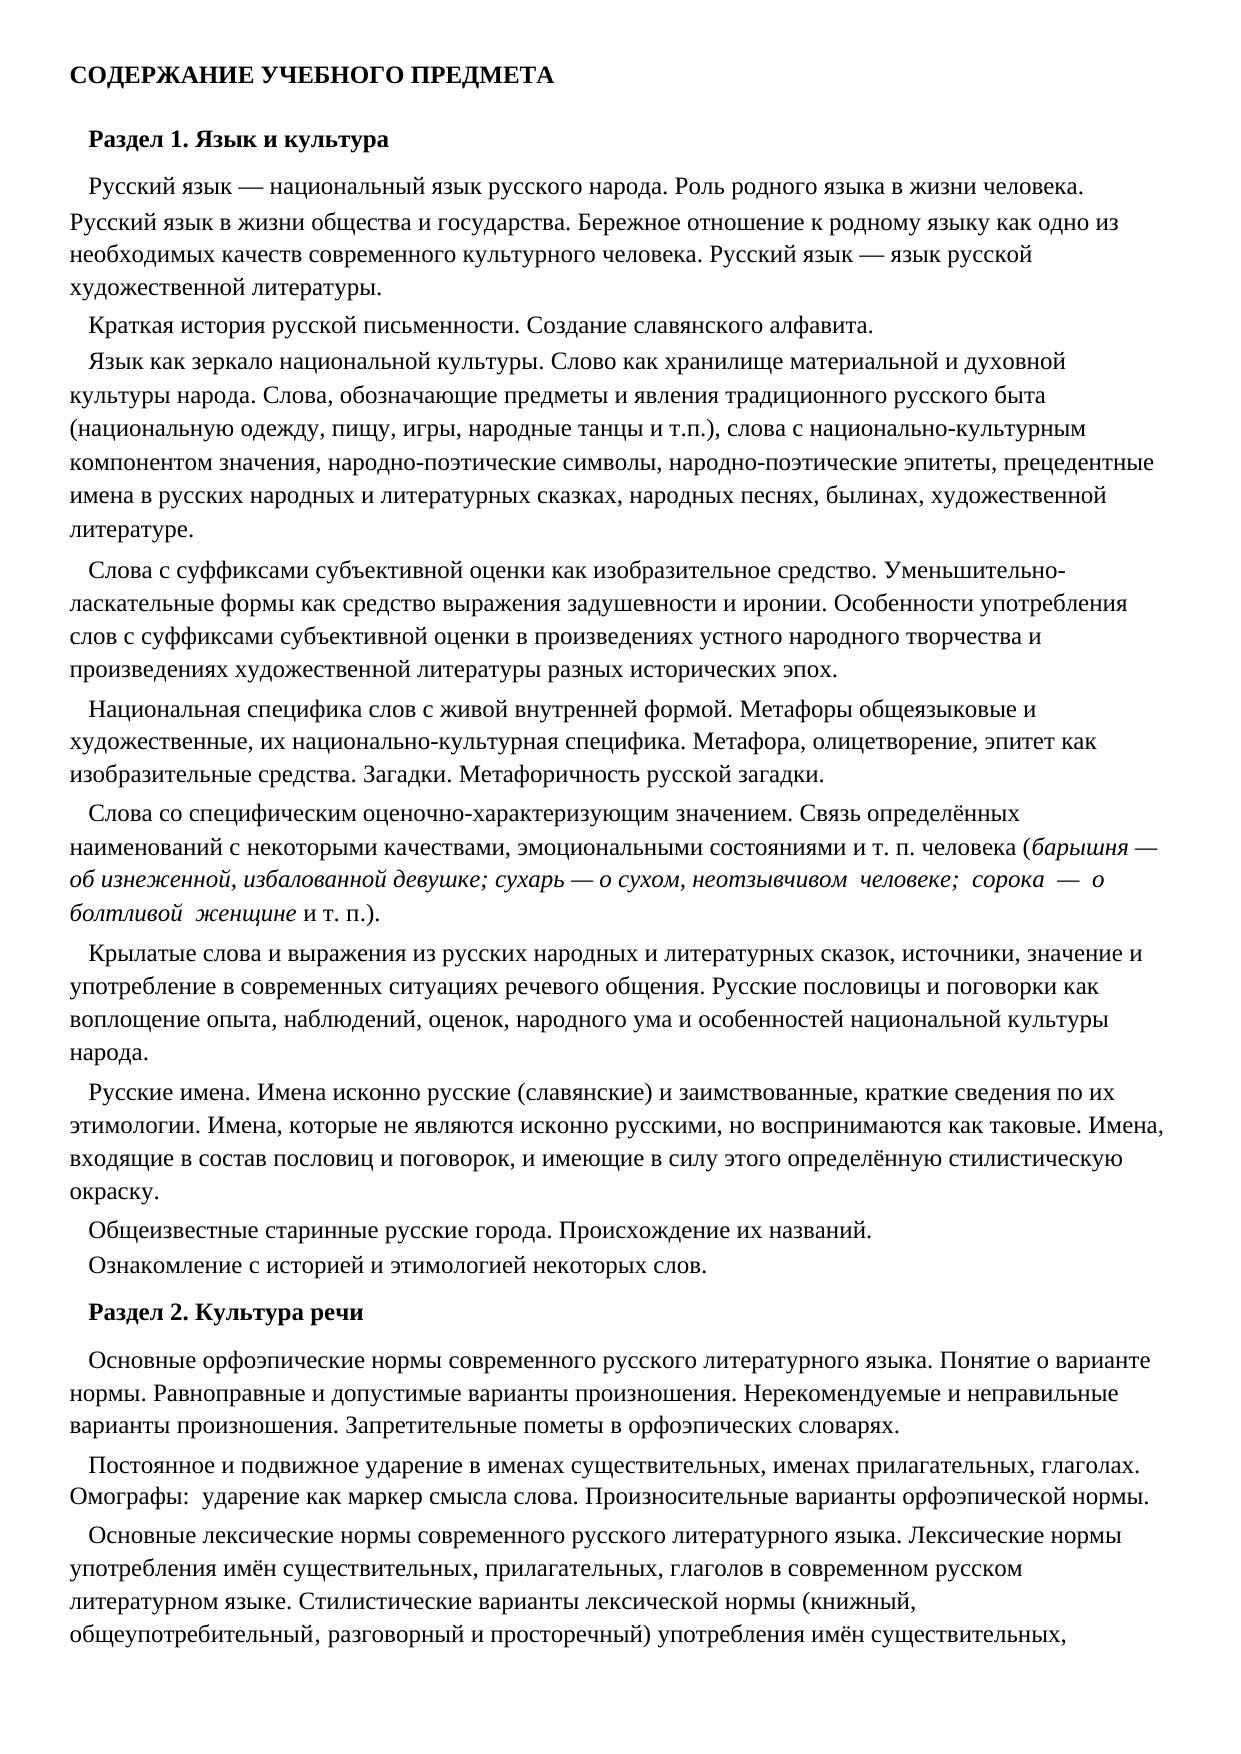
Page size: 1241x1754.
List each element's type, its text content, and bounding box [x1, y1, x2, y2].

text Постоянное и подвижное ударение в именах существительных, именах прилагательных, глаголах. Омографы: ударение как маркер смысла слова. Произносительные варианты орфоэпической нормы. [69, 1450, 1157, 1510]
text Русский язык — национальный язык русского народа. Роль родного языка в жизни человека. [88, 172, 1172, 200]
text Крылатые слова и выражения из русских народных и литературных сказок, источники, значение и употребление в современных ситуациях речевого общения. Русские пословицы и поговорки как воплощение опыта, наблюдений, оценок, народного ума и особенностей национальной культуры народа. [69, 938, 1157, 1066]
text Раздел 2. Культура речи [88, 1298, 1172, 1326]
text Русские имена. Имена исконно русские (славянские) и заимствованные, краткие сведения по их этимологии. Имена, которые не являются исконно русскими, но воспринимаются как таковые. Имена, входящие в состав пословиц и поговорок, и имеющие в силу этого определённую стилистическую окраску. [69, 1077, 1172, 1205]
text Основные орфоэпические нормы современного русского литературного языка. Понятие о варианте нормы. Равноправные и допустимые варианты произношения. Нерекомендуемые и неправильные варианты произношения. Запретительные пометы в орфоэпических словарях. [69, 1345, 1157, 1439]
text Ознакомление с историей и этимологией некоторых слов. [88, 1251, 1172, 1278]
text Основные лексические нормы современного русского литературного языка. Лексические нормы употребления имён существительных, прилагательных, глаголов в современном русском литературном языке. Стилистические варианты лексической нормы (книжный, общеупотребительный‚ разговорный и просторечный) употребления имён существительных, [69, 1520, 1127, 1647]
text Язык как зеркало национальной культуры. Слово как хранилище материальной и духовной культуры народа. Слова, обозначающие предметы и явления традиционного русского быта (национальную одежду, пищу, игры, народные танцы и т.п.), слова с национально-культурным компонентом значения, народно-поэтические символы, народно-поэтические эпитеты, прецедентные имена в русских народных и литературных сказках, народных песнях, былинах, художественной литературе. [69, 346, 1157, 543]
text Национальная специфика слов с живой внутренней формой. Метафоры общеязыковые и художественные, их национально-культурная специфика. Метафора, олицетворение, эпитет как изобразительные средства. Загадки. Метафоричность русской загадки. [69, 694, 1112, 788]
text Раздел 1. Язык и культура [88, 125, 1172, 153]
text СОДЕРЖАНИЕ УЧЕБНОГО ПРЕДМЕТА [69, 62, 1172, 89]
text Слова со специфическим оценочно-характеризующим значением. Связь определённых наименований с некоторыми качествами, эмоциональными состояниями и т. п. человека (барышня —об изнеженной, избалованной девушке; сухарь — о сухом, неотзывчивом человеке; сорока — о болтливой женщине и т. п.). [69, 798, 1157, 926]
text Слова с суффиксами субъективной оценки как изобразительное средство. Уменьшительно-ласкательные формы как средство выражения задушевности и иронии. Особенности употребления слов с суффиксами субъективной оценки в произведениях устного народного творчества и произведениях художественной литературы разных исторических эпох. [69, 555, 1142, 682]
text Русский язык в жизни общества и государства. Бережное отношение к родному языку как одно из необходимых качеств современного культурного человека. Русский язык — язык русской художественной литературы. [69, 207, 1127, 301]
text Общеизвестные старинные русские города. Происхождение их названий. [88, 1217, 1172, 1244]
text Краткая история русской письменности. Создание славянского алфавита. [88, 312, 1172, 339]
